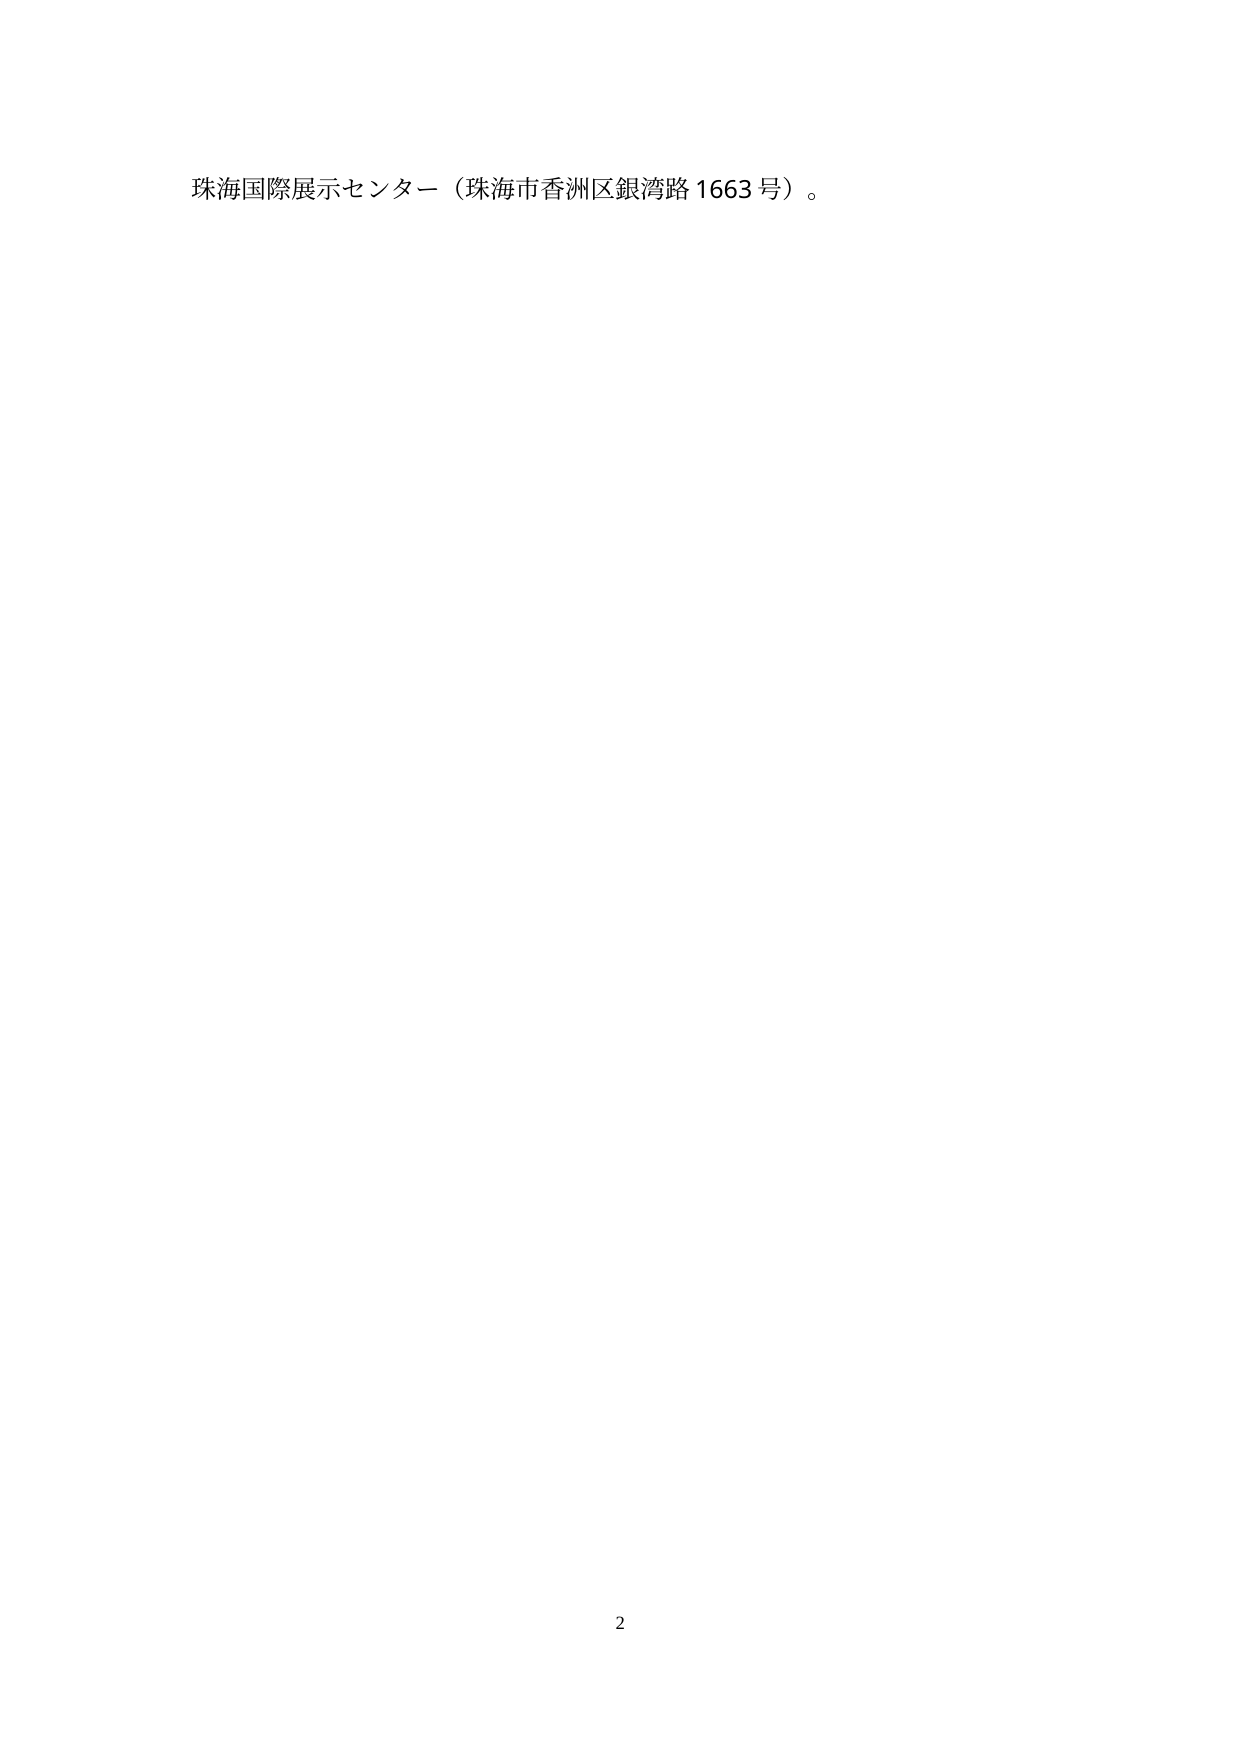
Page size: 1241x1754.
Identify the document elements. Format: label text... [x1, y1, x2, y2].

text 珠海国際展示センター（珠海市香洲区銀湾路1663号）。 [191, 170, 1110, 206]
